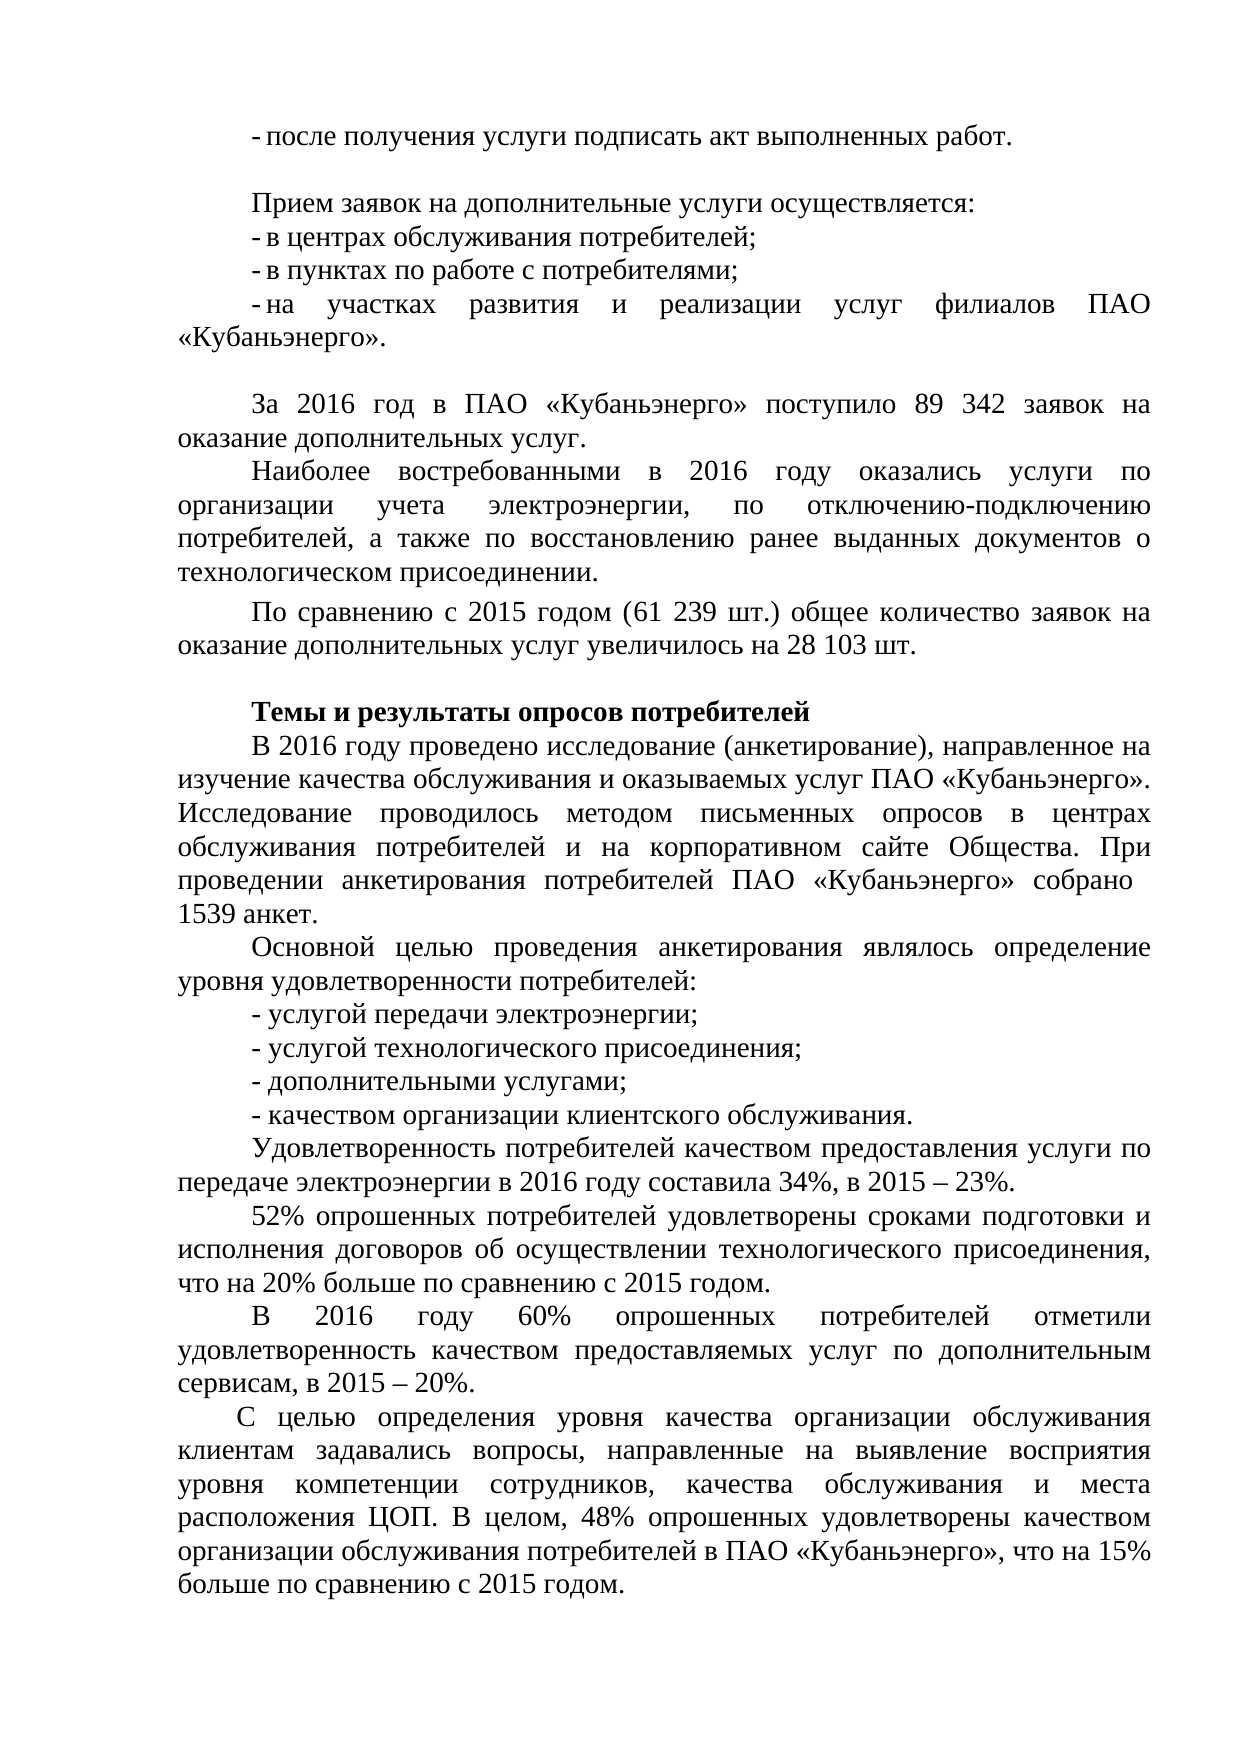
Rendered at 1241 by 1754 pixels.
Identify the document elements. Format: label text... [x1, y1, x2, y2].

text - услугой технологического присоединения; [177, 1030, 1152, 1063]
text Наиболее востребованными в 2016 году оказались услуги по организации учета электроэнергии, по отключению-подключению потребителей, а также по восстановлению ранее выданных документов о технологическом присоединении. [177, 453, 1152, 588]
text В 2016 году проведено исследование (анкетирование), направленное на изучение качества обслуживания и оказываемых услуг ПАО «Кубаньэнерго». Исследование проводилось методом письменных опросов в центрах обслуживания потребителей и на корпоративном сайте Общества. При проведении анкетирования потребителей ПАО «Кубаньэнерго» собрано 1539 анкет. [177, 728, 1152, 929]
text В 2016 году 60% опрошенных потребителей отметили удовлетворенность качеством предоставляемых услуг по дополнительным сервисам, в 2015 – 20%. [177, 1298, 1152, 1399]
text - качеством организации клиентского обслуживания. [177, 1097, 1152, 1131]
text - дополнительными услугами; [177, 1063, 1152, 1097]
text За 2016 год в ПАО «Кубаньэнерго» поступило 89 342 заявок на оказание дополнительных услуг. [177, 386, 1152, 453]
text Прием заявок на дополнительные услуги осуществляется: [177, 185, 1152, 219]
text - в центрах обслуживания потребителей; [177, 219, 1152, 252]
text Основной целью проведения анкетирования являлось определение уровня удовлетворенности потребителей: [177, 929, 1152, 996]
text Темы и результаты опросов потребителей [177, 694, 1152, 728]
text - после получения услуги подписать акт выполненных работ. [177, 118, 1152, 152]
text Удовлетворенность потребителей качеством предоставления услуги по передаче электроэнергии в 2016 году составила 34%, в 2015 – 23%. [177, 1131, 1152, 1198]
text - услугой передачи электроэнергии; [177, 996, 1152, 1030]
text С целью определения уровня качества организации обслуживания клиентам задавались вопросы, направленные на выявление восприятия уровня компетенции сотрудников, качества обслуживания и места расположения ЦОП. В целом, 48% опрошенных удовлетворены качеством организации обслуживания потребителей в ПАО «Кубаньэнерго», что на 15% больше по сравнению с 2015 годом. [177, 1399, 1152, 1600]
text - на участках развития и реализации услуг филиалов ПАО «Кубаньэнерго». [177, 286, 1152, 353]
text 52% опрошенных потребителей удовлетворены сроками подготовки и исполнения договоров об осуществлении технологического присоединения, что на 20% больше по сравнению с 2015 годом. [177, 1198, 1152, 1298]
text - в пунктах по работе с потребителями; [177, 252, 1152, 286]
text По сравнению с 2015 годом (61 239 шт.) общее количество заявок на оказание дополнительных услуг увеличилось на 28 103 шт. [177, 594, 1152, 661]
